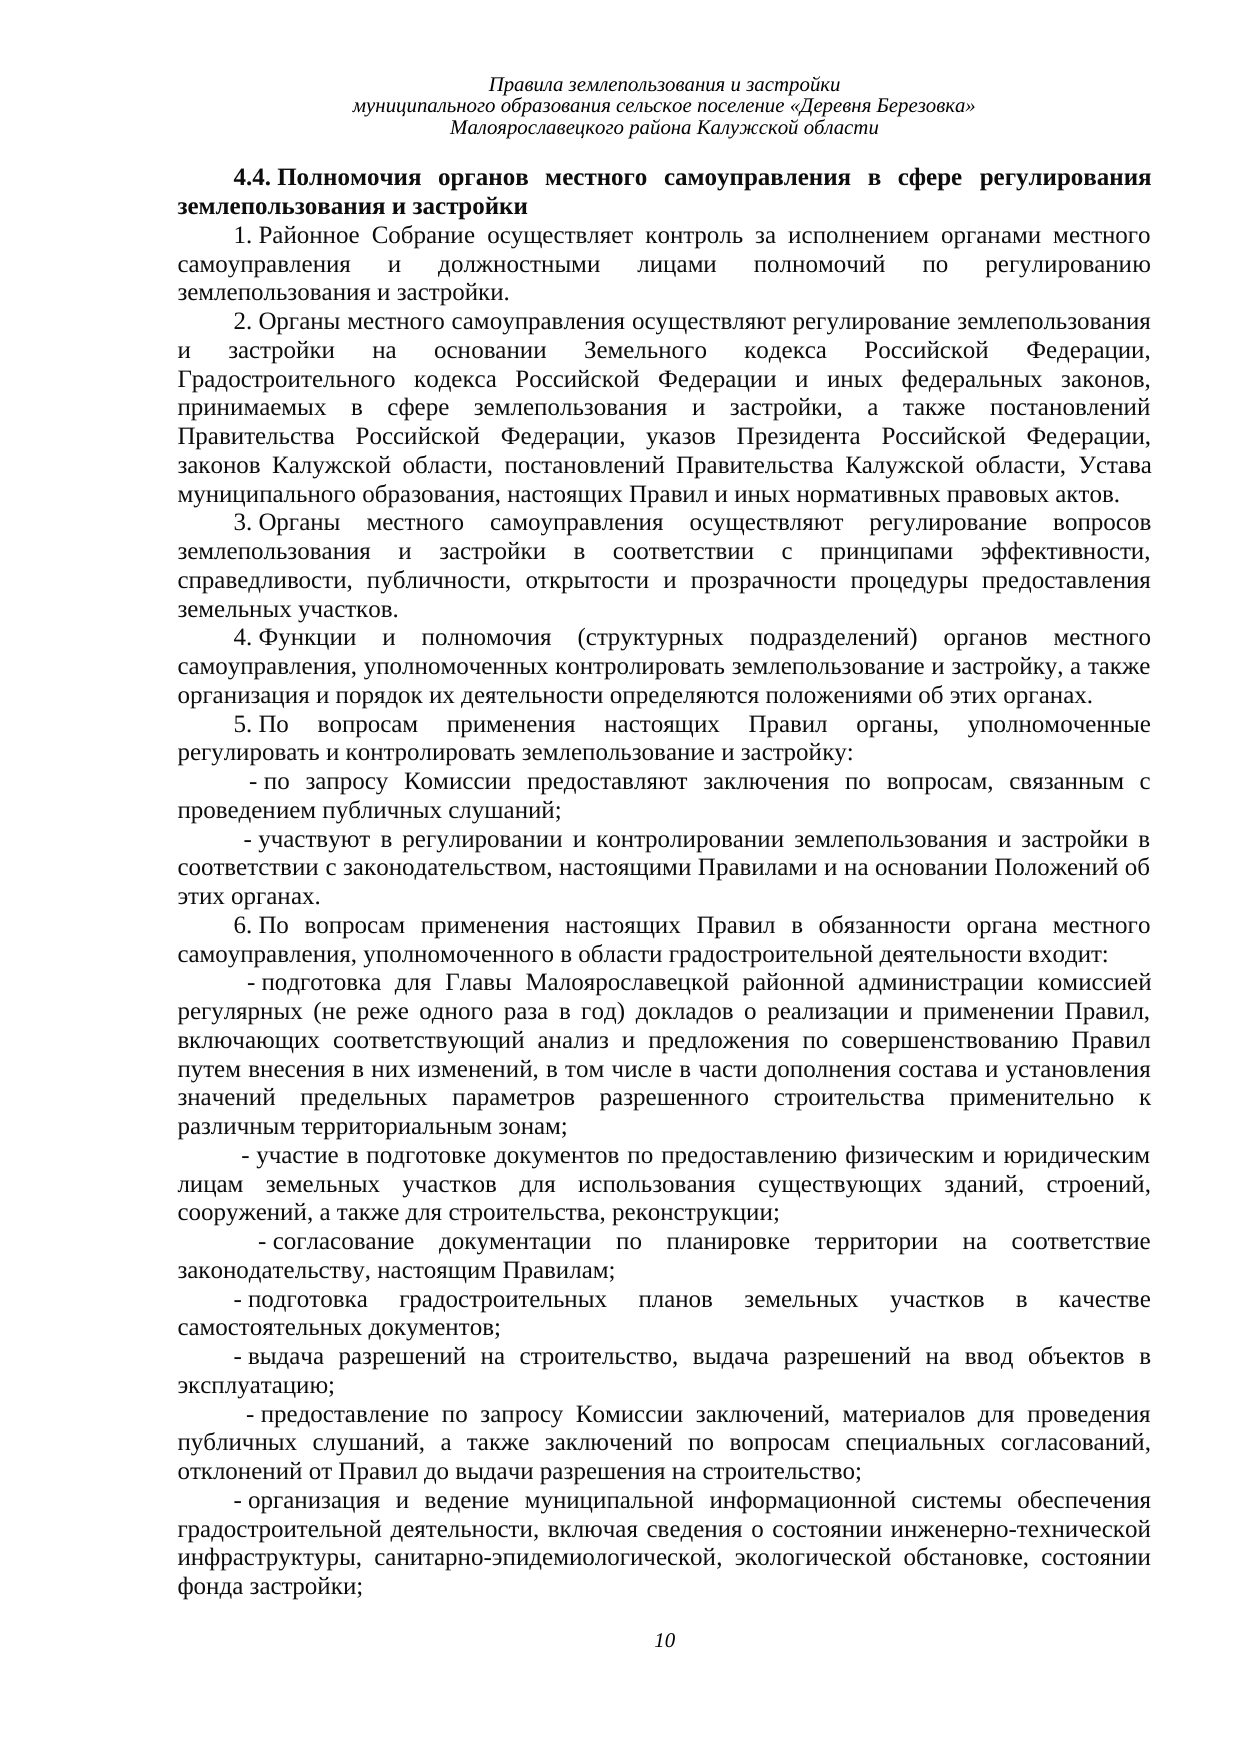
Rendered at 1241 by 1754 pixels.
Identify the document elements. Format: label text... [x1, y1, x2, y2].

text - подготовка градостроительных планов земельных участков в качестве самостоятельных документов; [177, 1284, 1152, 1341]
text 5. По вопросам применения настоящих Правил органы, уполномоченные регулировать и контролировать землепользование и застройку: [177, 709, 1152, 766]
text - участие в подготовке документов по предоставлению физическим и юридическим лицам земельных участков для использования существующих зданий, строений, сооружений, а также для строительства, реконструкции; [177, 1140, 1152, 1226]
text - участвуют в регулировании и контролировании землепользования и застройки в соответствии с законодательством, настоящими Правилами и на основании Положений об этих органах. [177, 824, 1152, 910]
text 4. Функции и полномочия (структурных подразделений) органов местного самоуправления, уполномоченных контролировать землепользование и застройку, а также организация и порядок их деятельности определяются положениями об этих органах. [177, 622, 1152, 709]
text 6. По вопросам применения настоящих Правил в обязанности органа местного самоуправления, уполномоченного в области градостроительной деятельности входит: [177, 910, 1152, 967]
text - согласование документации по планировке территории на соответствие законодательству, настоящим Правилам; [177, 1226, 1152, 1284]
text - по запросу Комиссии предоставляют заключения по вопросам, связанным с проведением публичных слушаний; [177, 766, 1152, 824]
text - организация и ведение муниципальной информационной системы обеспечения градостроительной деятельности, включая сведения о состоянии инженерно-технической инфраструктуры, санитарно-эпидемиологической, экологической обстановке, состоянии фонда застройки; [177, 1485, 1152, 1600]
text - предоставление по запросу Комиссии заключений, материалов для проведения публичных слушаний, а также заключений по вопросам специальных согласований, отклонений от Правил до выдачи разрешения на строительство; [177, 1399, 1152, 1485]
text 4.4. Полномочия органов местного самоуправления в сфере регулирования землепользования и застройки [177, 162, 1152, 220]
text - подготовка для Главы Малоярославецкой районной администрации комиссией регулярных (не реже одного раза в год) докладов о реализации и применении Правил, включающих соответствующий анализ и предложения по совершенствованию Правил путем внесения в них изменений, в том числе в части дополнения состава и установления значений предельных параметров разрешенного строительства применительно к различным территориальным зонам; [177, 967, 1152, 1140]
text 1. Районное Собрание осуществляет контроль за исполнением органами местного самоуправления и должностными лицами полномочий по регулированию землепользования и застройки. [177, 220, 1152, 306]
text 2. Органы местного самоуправления осуществляют регулирование землепользования и застройки на основании Земельного кодекса Российской Федерации, Градостроительного кодекса Российской Федерации и иных федеральных законов, принимаемых в сфере землепользования и застройки, а также постановлений Правительства Российской Федерации, указов Президента Российской Федерации, законов Калужской области, постановлений Правительства Калужской области, Устава муниципального образования, настоящих Правил и иных нормативных правовых актов. [177, 306, 1152, 507]
text - выдача разрешений на строительство, выдача разрешений на ввод объектов в эксплуатацию; [177, 1341, 1152, 1399]
text 3. Органы местного самоуправления осуществляют регулирование вопросов землепользования и застройки в соответствии с принципами эффективности, справедливости, публичности, открытости и прозрачности процедуры предоставления земельных участков. [177, 507, 1152, 622]
